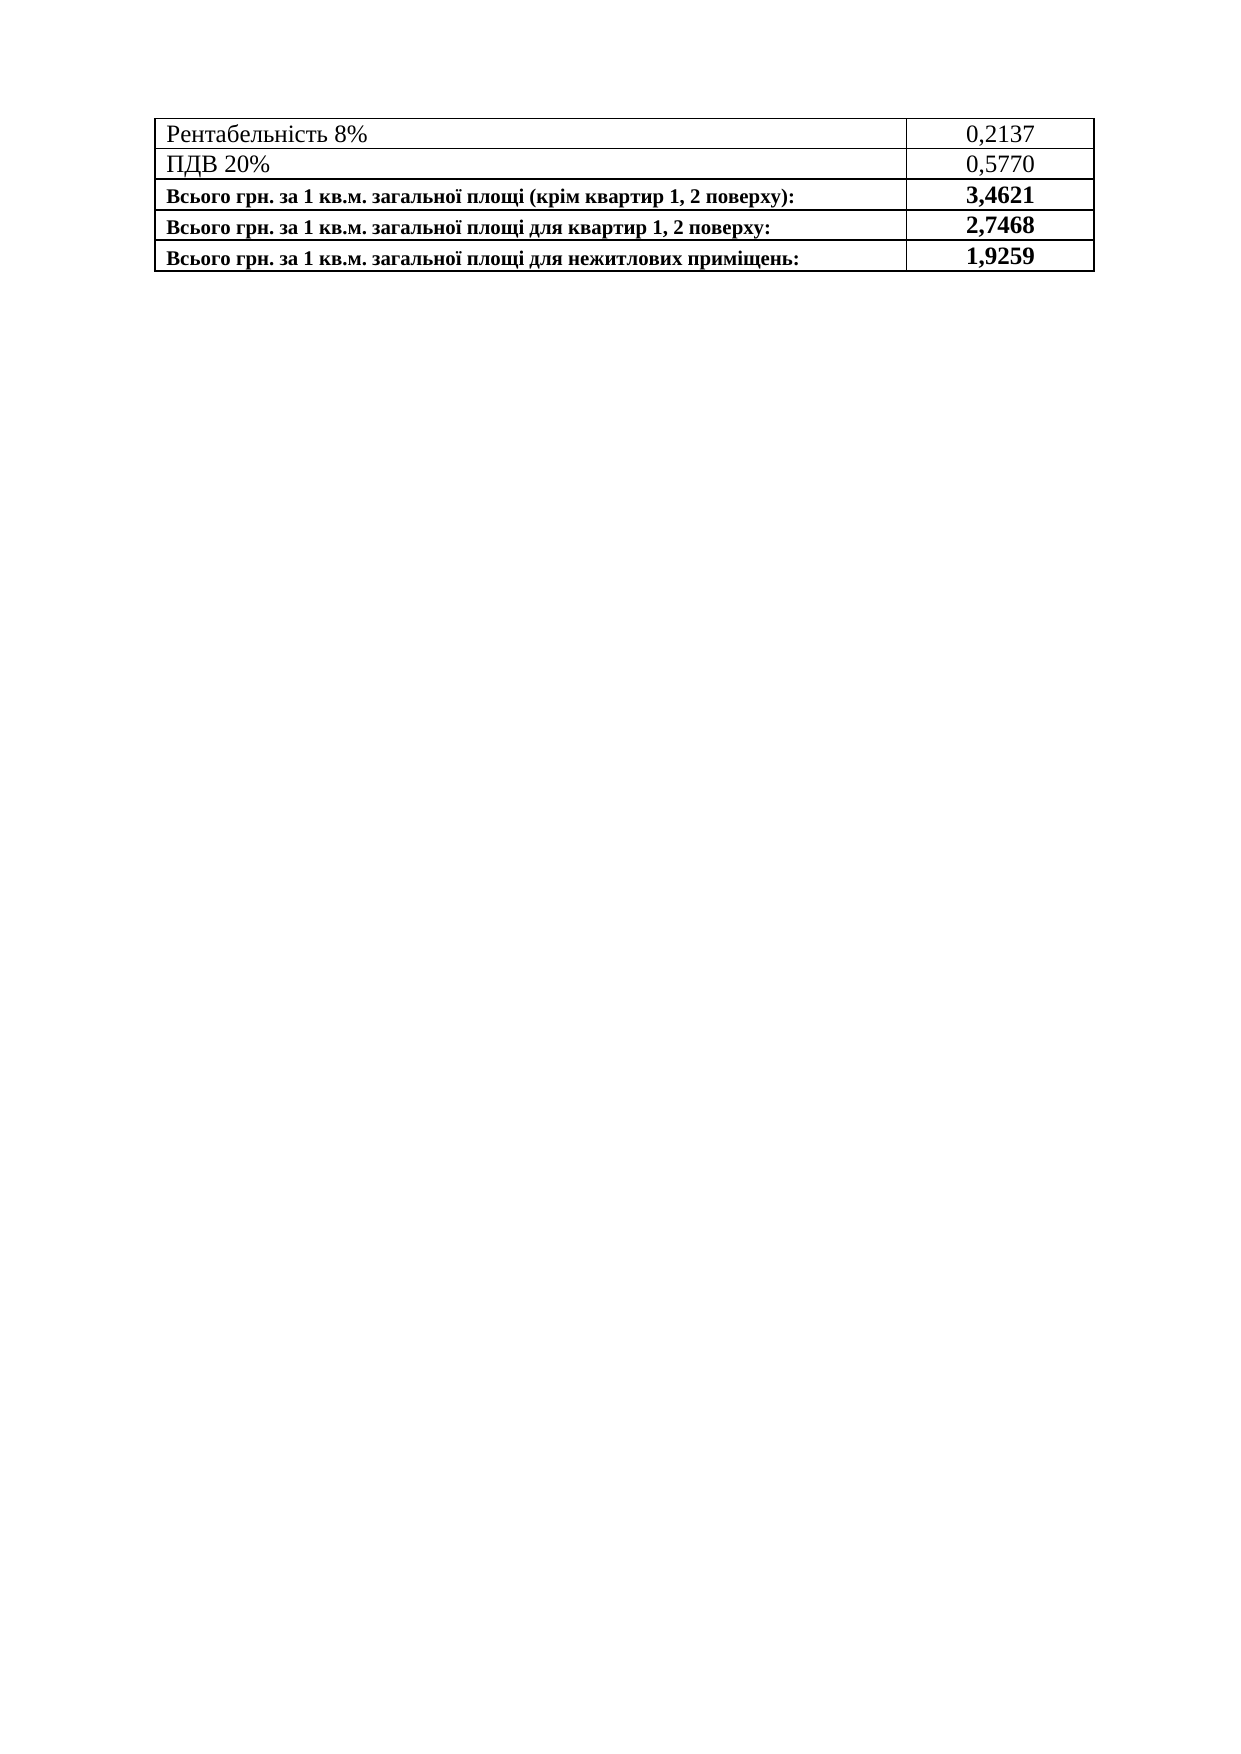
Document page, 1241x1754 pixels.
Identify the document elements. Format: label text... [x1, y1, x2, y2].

table_cell 0,5770 [907, 149, 1093, 178]
table_cell Всього грн. за 1 кв.м. загальної площі (крім квартир 1, 2 поверху): [156, 180, 906, 208]
table_cell Всього грн. за 1 кв.м. загальної площі для квартир 1, 2 поверху: [156, 211, 906, 239]
table_cell Всього грн. за 1 кв.м. загальної площі для нежитлових приміщень: [156, 241, 906, 270]
table_cell 0,2137 [907, 119, 1093, 148]
table_cell 1,9259 [907, 241, 1093, 270]
table_cell 2,7468 [907, 211, 1093, 239]
table_cell 3,4621 [907, 180, 1093, 208]
table_cell ПДВ 20% [156, 149, 906, 178]
table_cell Рентабельність 8% [156, 119, 906, 148]
